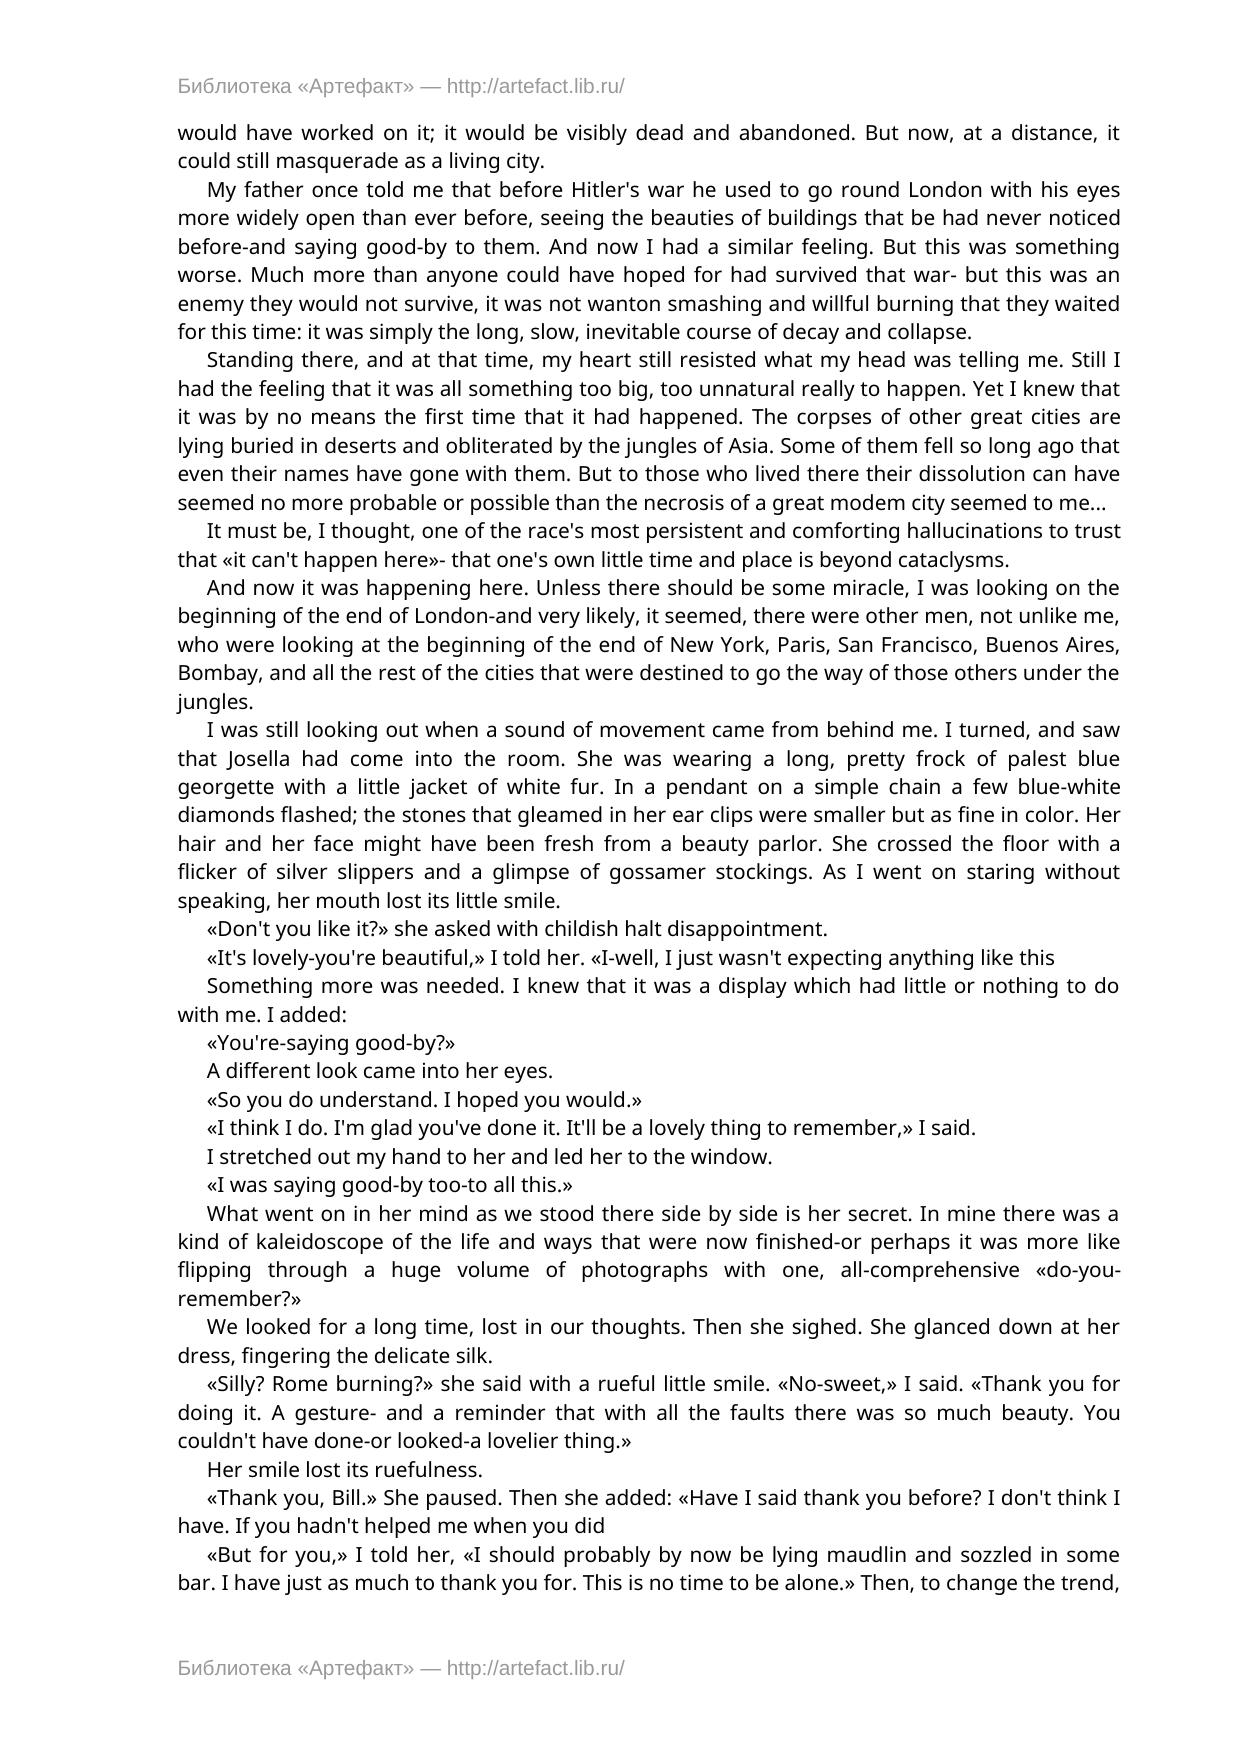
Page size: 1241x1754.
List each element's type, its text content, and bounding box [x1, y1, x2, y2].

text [177, 118, 1122, 175]
text Something more was needed. I knew that it was a display which had little or nothing to do with me. I added: [177, 971, 1122, 1028]
text I stretched out my hand to her and led her to the window. [177, 1142, 1122, 1170]
text Standing there, and at that time, my heart still resisted what my head was telling me. Still I had the feeling that it was all something too big, too unnatural really to happen. Yet I knew that it was by no means the first time that it had happened. The corpses of other great cities are lying buried in deserts and obliterated by the jungles of Asia. Some of them fell so long ago that even their names have gone with them. But to those who lived there their dissolution can have seemed no more probable or possible than the necrosis of a great modem city seemed to me... [177, 346, 1122, 516]
text My father once told me that before Hitler's war he used to go round London with his eyes more widely open than ever before, seeing the beauties of buildings that be had never noticed before-and saying good-by to them. And now I had a similar feeling. But this was something worse. Much more than anyone could have hoped for had survived that war- but this was an enemy they would not survive, it was not wanton smashing and willful burning that they waited for this time: it was simply the long, slow, inevitable course of decay and collapse. [177, 175, 1122, 346]
text I was still looking out when a sound of movement came from behind me. I turned, and saw that Josella had come into the room. She was wearing a long, pretty frock of palest blue georgette with a little jacket of white fur. In a pendant on a simple chain a few blue-white diamonds flashed; the stones that gleamed in her ear clips were smaller but as fine in color. Her hair and her face might have been fresh from a beauty parlor. She crossed the floor with a flicker of silver slippers and a glimpse of gossamer stockings. As I went on staring without speaking, her mouth lost its little smile. [177, 715, 1122, 914]
text «Silly? Rome burning?» she said with a rueful little smile. «No-sweet,» I said. «Thank you for doing it. A gesture- and a reminder that with all the faults there was so much beauty. You couldn't have done-or looked-a lovelier thing.» [177, 1369, 1122, 1455]
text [177, 1540, 1122, 1597]
text «I was saying good-by too-to all this.» [177, 1170, 1122, 1199]
text «You're-saying good-by?» [177, 1028, 1122, 1057]
text «It's lovely-you're beautiful,» I told her. «I-well, I just wasn't expecting anything like this [177, 943, 1122, 971]
text «So you do understand. I hoped you would.» [177, 1085, 1122, 1113]
text And now it was happening here. Unless there should be some miracle, I was looking on the beginning of the end of London-and very likely, it seemed, there were other men, not unlike me, who were looking at the beginning of the end of New York, Paris, San Francisco, Buenos Aires, Bombay, and all the rest of the cities that were destined to go the way of those others under the jungles. [177, 573, 1122, 715]
text What went on in her mind as we stood there side by side is her secret. In mine there was a kind of kaleidoscope of the life and ways that were now finished-or perhaps it was more like flipping through a huge volume of photographs with one, all-comprehensive «do-you-remember?» [177, 1199, 1122, 1312]
text It must be, I thought, one of the race's most persistent and comforting hallucinations to trust that «it can't happen here»- that one's own little time and place is beyond cataclysms. [177, 516, 1122, 573]
text Her smile lost its ruefulness. [177, 1455, 1122, 1483]
text A different look came into her eyes. [177, 1057, 1122, 1085]
text «Don't you like it?» she asked with childish halt disappointment. [177, 914, 1122, 943]
text We looked for a long time, lost in our thoughts. Then she sighed. She glanced down at her dress, fingering the delicate silk. [177, 1312, 1122, 1369]
text «I think I do. I'm glad you've done it. It'll be a lovely thing to remember,» I said. [177, 1113, 1122, 1142]
text «Thank you, Bill.» She paused. Then she added: «Have I said thank you before? I don't think I have. If you hadn't helped me when you did [177, 1483, 1122, 1540]
